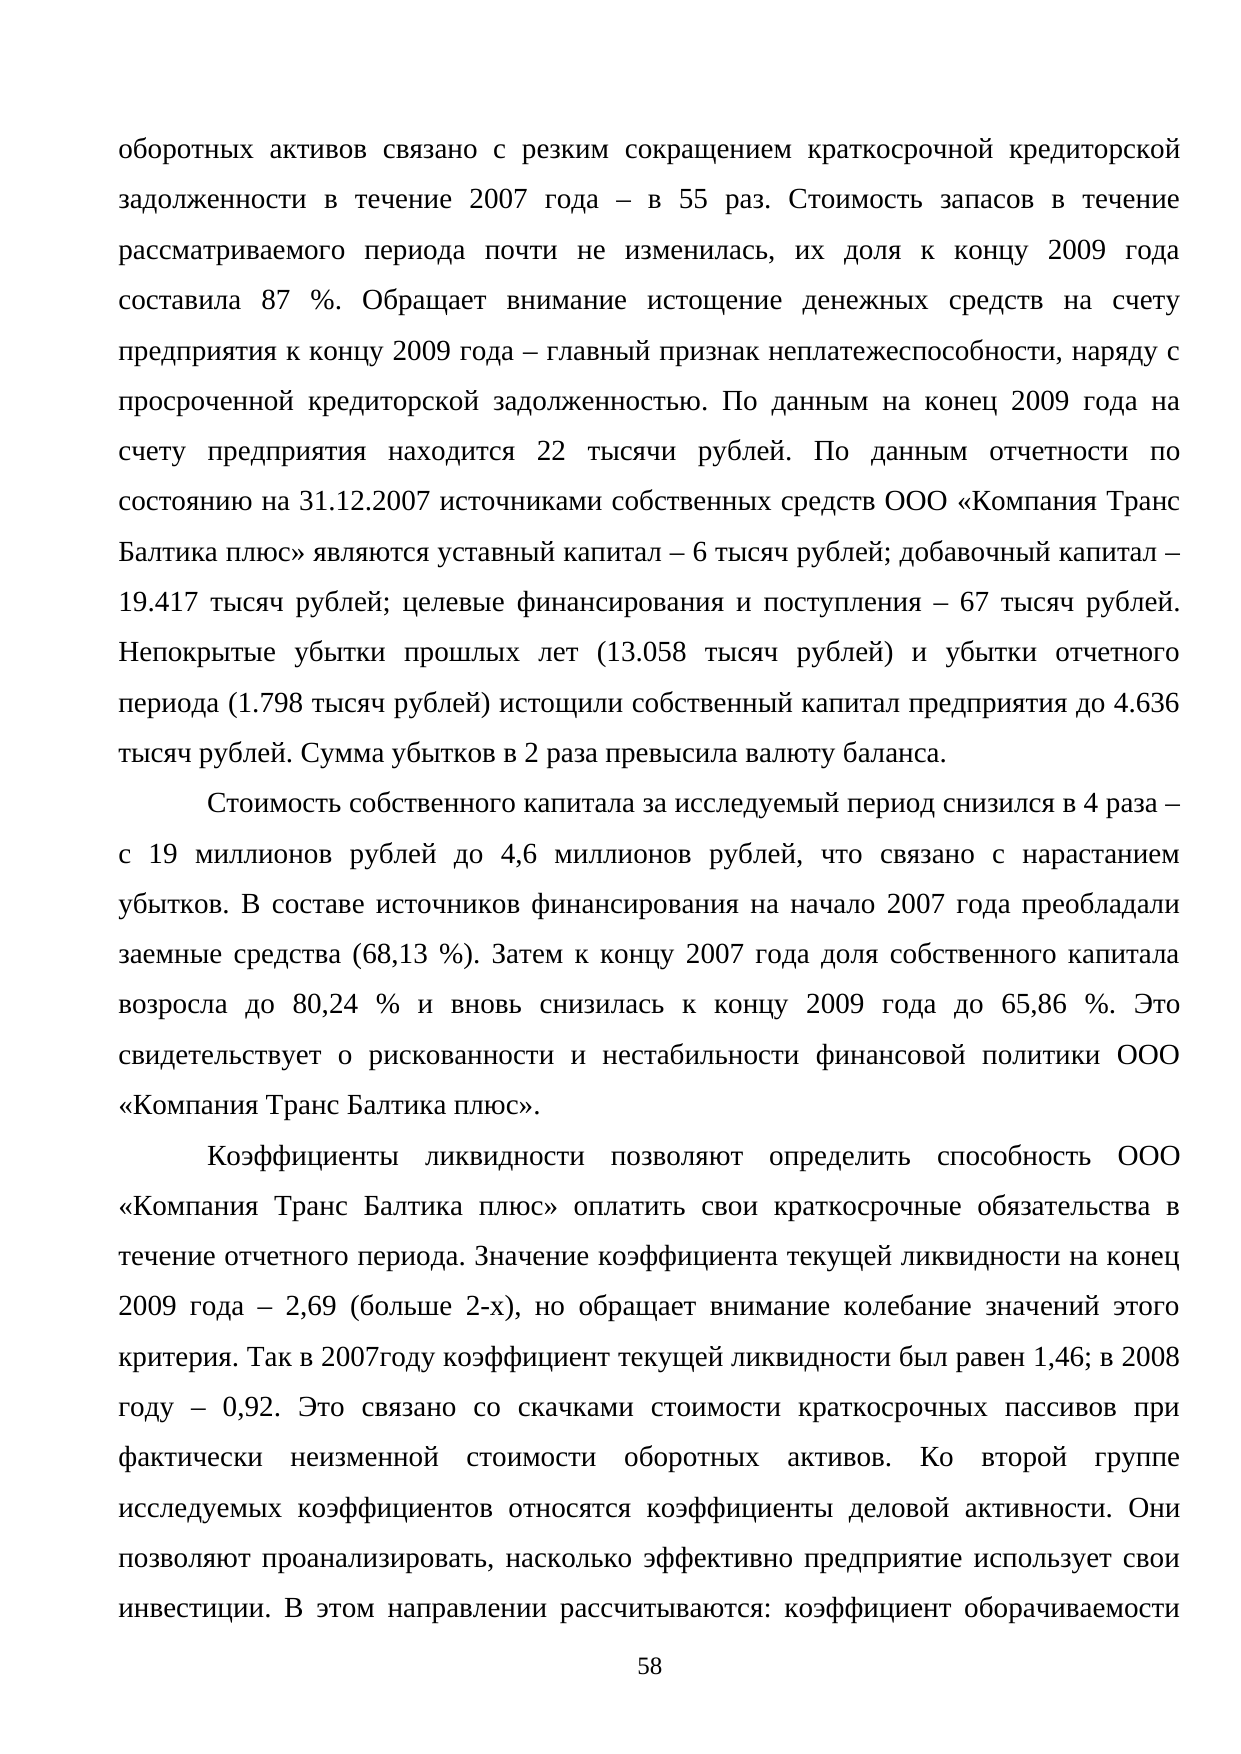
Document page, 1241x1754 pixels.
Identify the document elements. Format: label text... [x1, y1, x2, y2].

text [118, 131, 1181, 769]
text Стоимость собственного капитала за исследуемый период снизился в 4 раза – с 19 миллионов рублей до 4,6 миллионов рублей, что связано с нарастанием убытков. В составе источников финансирования на начало 2007 года преобладали заемные средства (68,13 %). Затем к концу 2007 года доля собственного капитала возросла до 80,24 % и вновь снизилась к концу 2009 года до 65,86 %. Это свидетельствует о рискованности и нестабильности финансовой политики ООО «Компания Транс Балтика плюс». [118, 785, 1181, 1121]
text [118, 1138, 1181, 1624]
